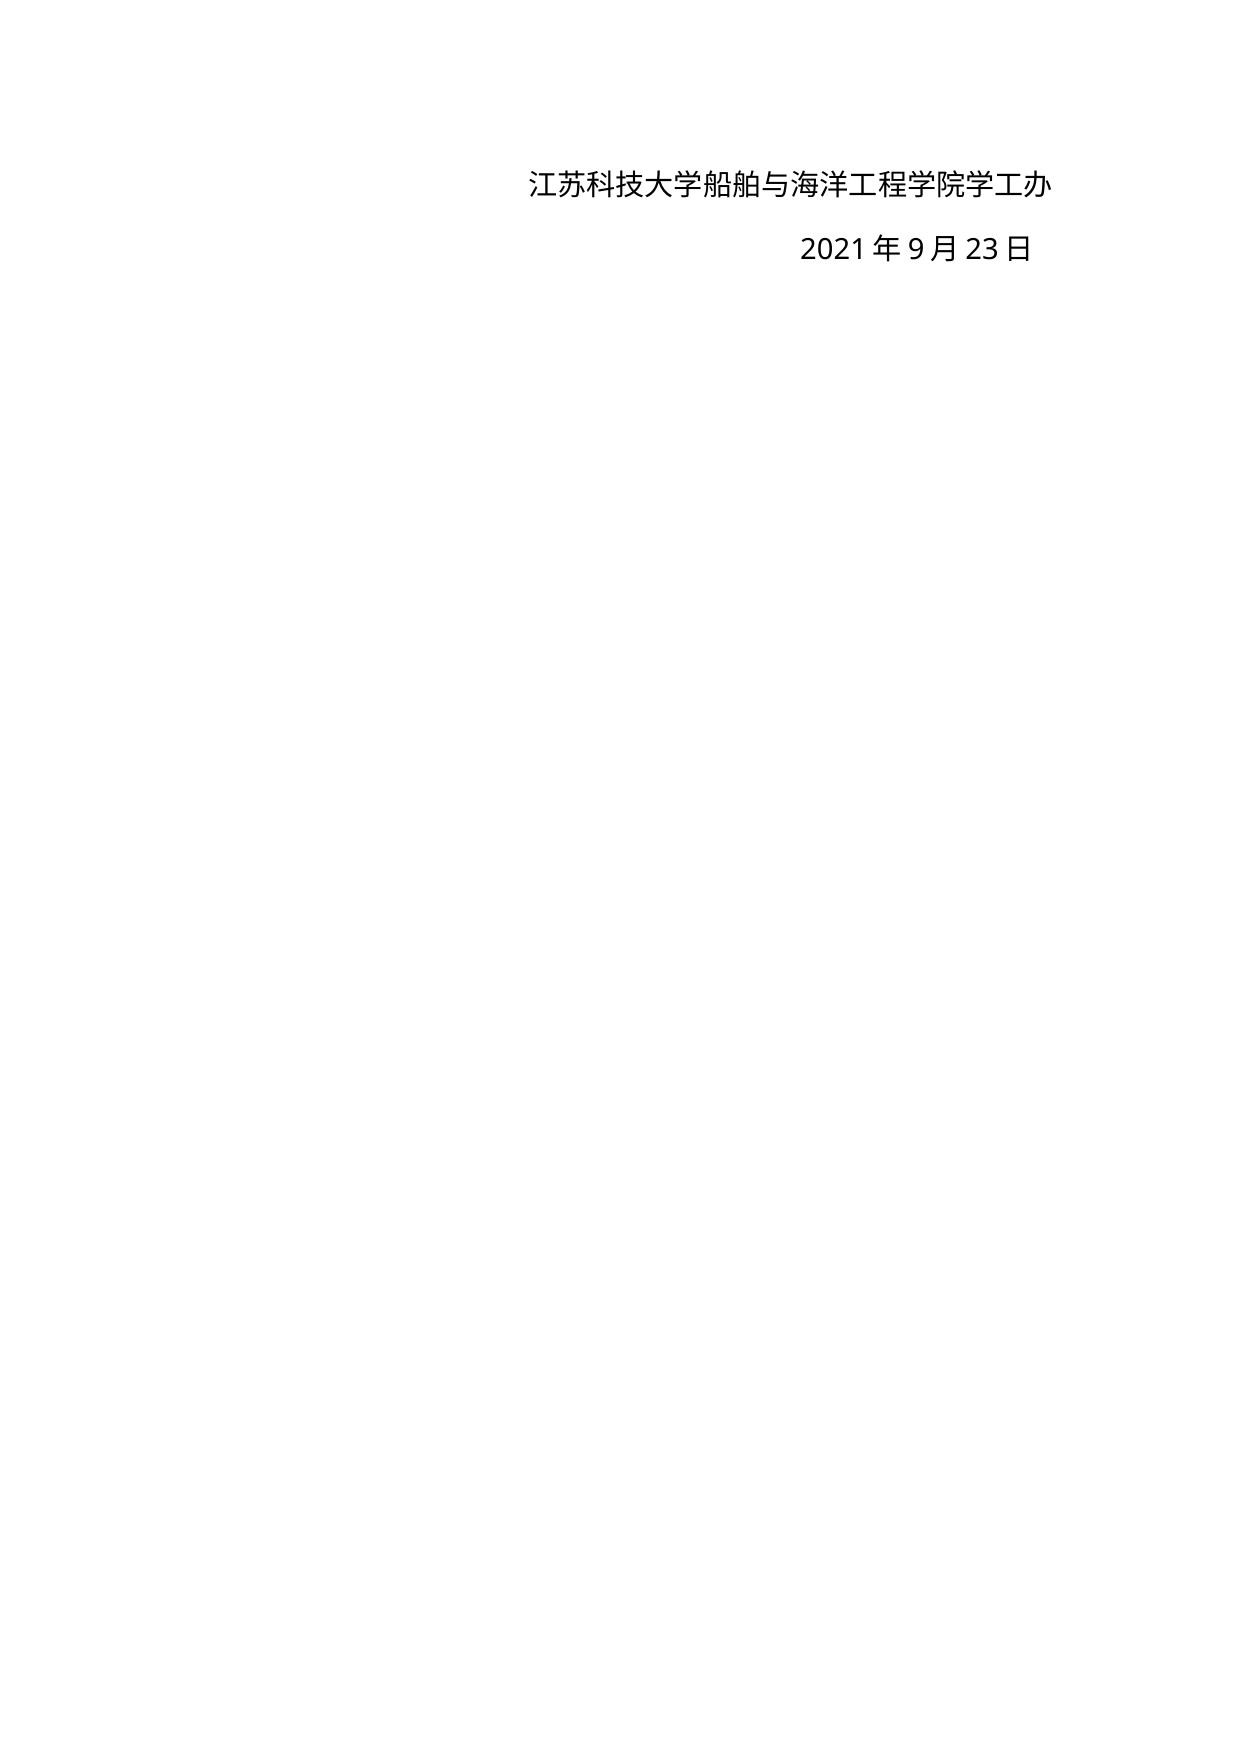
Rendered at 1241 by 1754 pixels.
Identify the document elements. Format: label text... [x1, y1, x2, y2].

text 2021年9月23日 [187, 226, 1053, 268]
text 江苏科技大学船舶与海洋工程学院学工办 [187, 162, 1053, 204]
